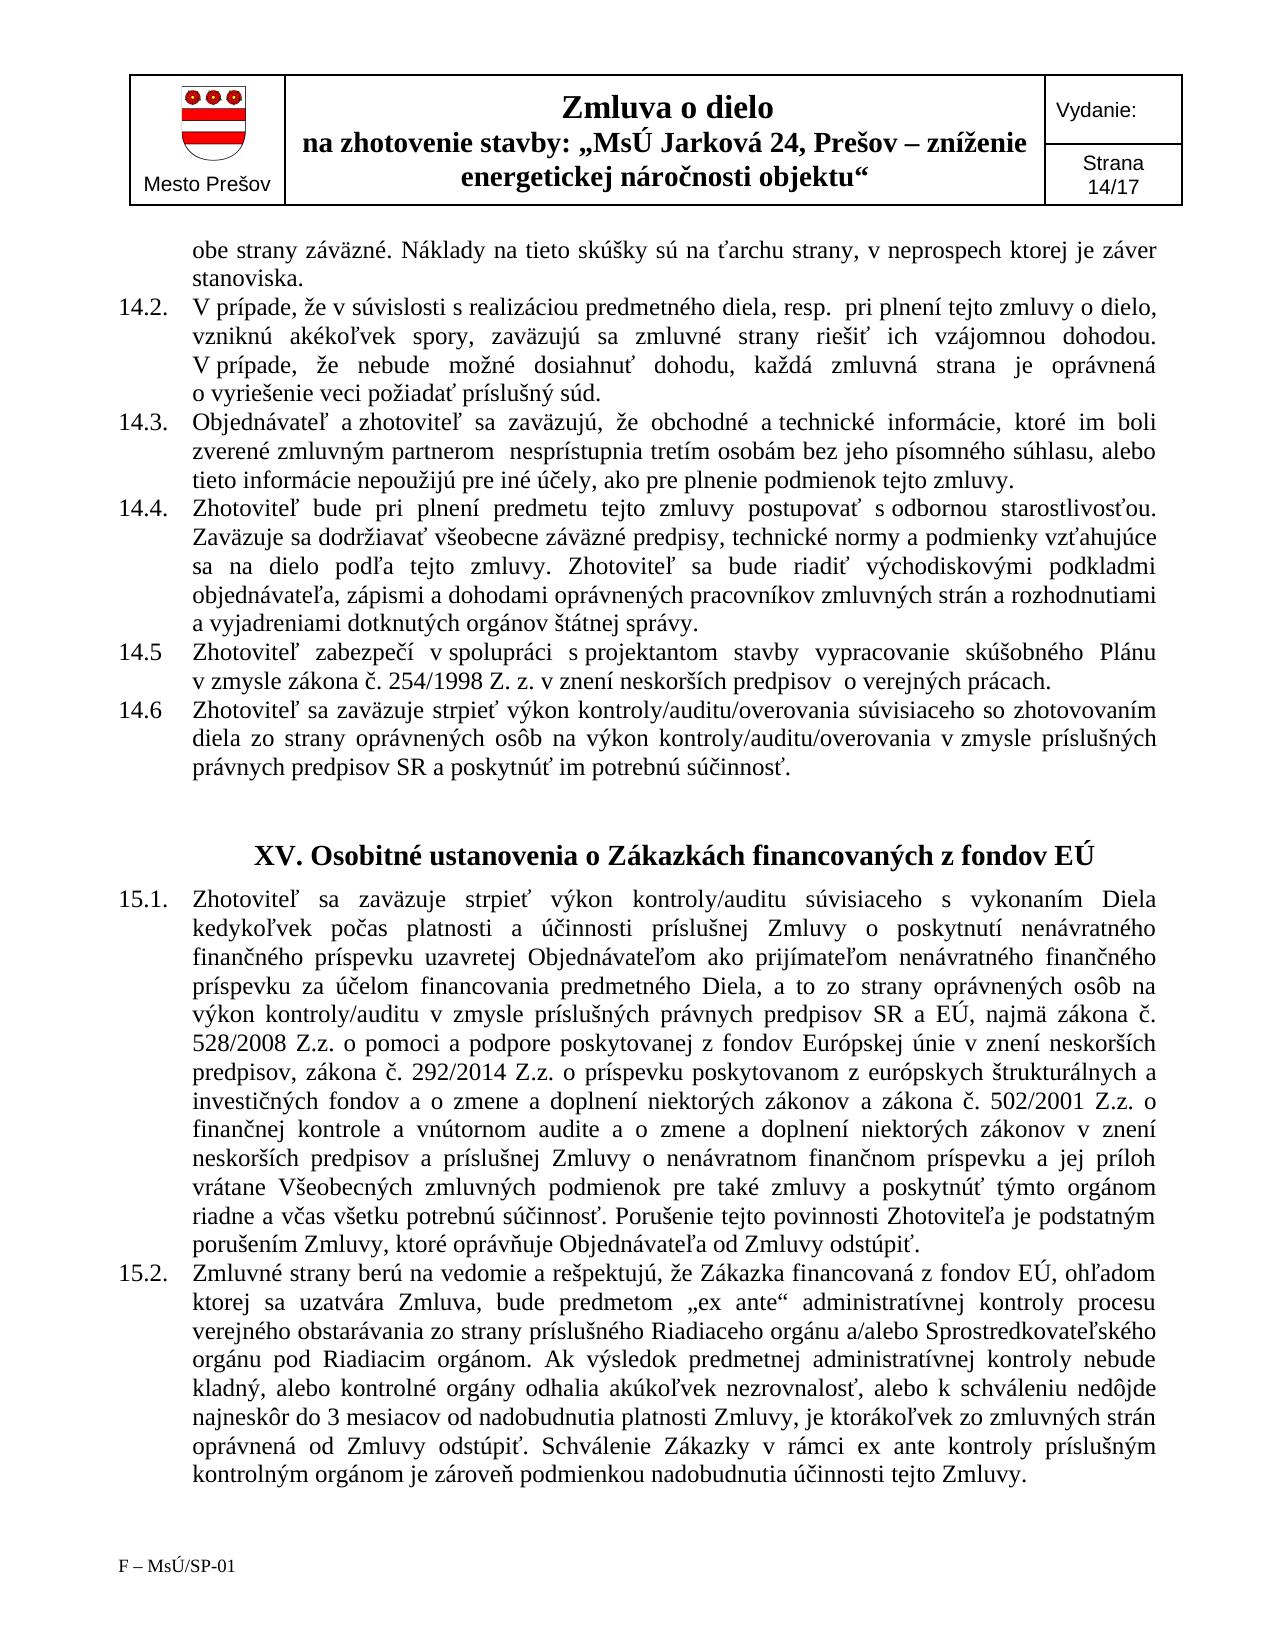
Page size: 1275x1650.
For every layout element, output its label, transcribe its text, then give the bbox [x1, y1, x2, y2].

text 15.1. Zhotoviteľ sa zaväzuje strpieť výkon kontroly/auditu súvisiaceho s vykonaním Diela kedykoľvek počas platnosti a účinnosti príslušnej Zmluvy o poskytnutí nenávratného finančného príspevku uzavretej Objednávateľom ako prijímateľom nenávratného finančného príspevku za účelom financovania predmetného Diela, a to zo strany oprávnených osôb na výkon kontroly/auditu v zmysle príslušných právnych predpisov SR a EÚ, najmä zákona č. 528/2008 Z.z. o pomoci a podpore poskytovanej z fondov Európskej únie v znení neskorších predpisov, zákona č. 292/2014 Z.z. o príspevku poskytovanom z európskych štrukturálnych a investičných fondov a o zmene a doplnení niektorých zákonov a zákona č. 502/2001 Z.z. o finančnej kontrole a vnútornom audite a o zmene a doplnení niektorých zákonov v znení neskorších predpisov a príslušnej Zmluvy o nenávratnom finančnom príspevku a jej príloh vrátane Všeobecných zmluvných podmienok pre také zmluvy a poskytnúť týmto orgánom riadne a včas všetku potrebnú súčinnosť. Porušenie tejto povinnosti Zhotoviteľa je podstatným porušením Zmluvy, ktoré oprávňuje Objednávateľa od Zmluvy odstúpiť. [118, 884, 1157, 1258]
text XV. Osobitné ustanovenia o Zákazkách financovaných z fondov EÚ [192, 838, 1157, 872]
list V prípade, že v súvislosti s realizáciou predmetného diela, resp. pri plnení tejto zmluvy o dielo, vzniknú akékoľvek spory, zaväzujú sa zmluvné strany riešiť ich vzájomnou dohodou. V prípade, že nebude možné dosiahnuť dohodu, každá zmluvná strana je oprávnená o vyriešenie veci požiadať príslušný súd. [118, 292, 1157, 407]
list Zhotoviteľ sa zaväzuje strpieť výkon kontroly/auditu/overovania súvisiaceho so zhotovovaním diela zo strany oprávnených osôb na výkon kontroly/auditu/overovania v zmysle príslušných právnych predpisov SR a poskytnúť im potrebnú súčinnosť. [118, 695, 1157, 781]
picture [181, 86, 246, 161]
text 15.2. Zmluvné strany berú na vedomie a rešpektujú, že Zákazka financovaná z fondov EÚ, ohľadom ktorej sa uzatvára Zmluva, bude predmetom „ex ante“ administratívnej kontroly procesu verejného obstarávania zo strany príslušného Riadiaceho orgánu a/alebo Sprostredkovateľského orgánu pod Riadiacim orgánom. Ak výsledok predmetnej administratívnej kontroly nebude kladný, alebo kontrolné orgány odhalia akúkoľvek nezrovnalosť, alebo k schváleniu nedôjde najneskôr do 3 mesiacov od nadobudnutia platnosti Zmluvy, je ktorákoľvek zo zmluvných strán oprávnená od Zmluvy odstúpiť. Schválenie Zákazky v rámci ex ante kontroly príslušným kontrolným orgánom je zároveň podmienkou nadobudnutia účinnosti tejto Zmluvy. [118, 1258, 1157, 1488]
list Zhotoviteľ bude pri plnení predmetu tejto zmluvy postupovať s odbornou starostlivosťou. Zaväzuje sa dodržiavať všeobecne záväzné predpisy, technické normy a podmienky vzťahujúce sa na dielo podľa tejto zmluvy. Zhotoviteľ sa bude riadiť východiskovými podkladmi objednávateľa, zápismi a dohodami oprávnených pracovníkov zmluvných strán a rozhodnutiami a vyjadreniami dotknutých orgánov štátnej správy. [118, 493, 1157, 637]
list Zhotoviteľ zabezpečí v spolupráci s projektantom stavby vypracovanie skúšobného Plánu v zmysle zákona č. 254/1998 Z. z. v znení neskorších predpisov o verejných prácach. [118, 637, 1157, 695]
list Objednávateľ a zhotoviteľ sa zaväzujú, že obchodné a technické informácie, ktoré im boli zverené zmluvným partnerom nesprístupnia tretím osobám bez jeho písomného súhlasu, alebo tieto informácie nepoužijú pre iné účely, ako pre plnenie podmienok tejto zmluvy. [118, 407, 1157, 493]
